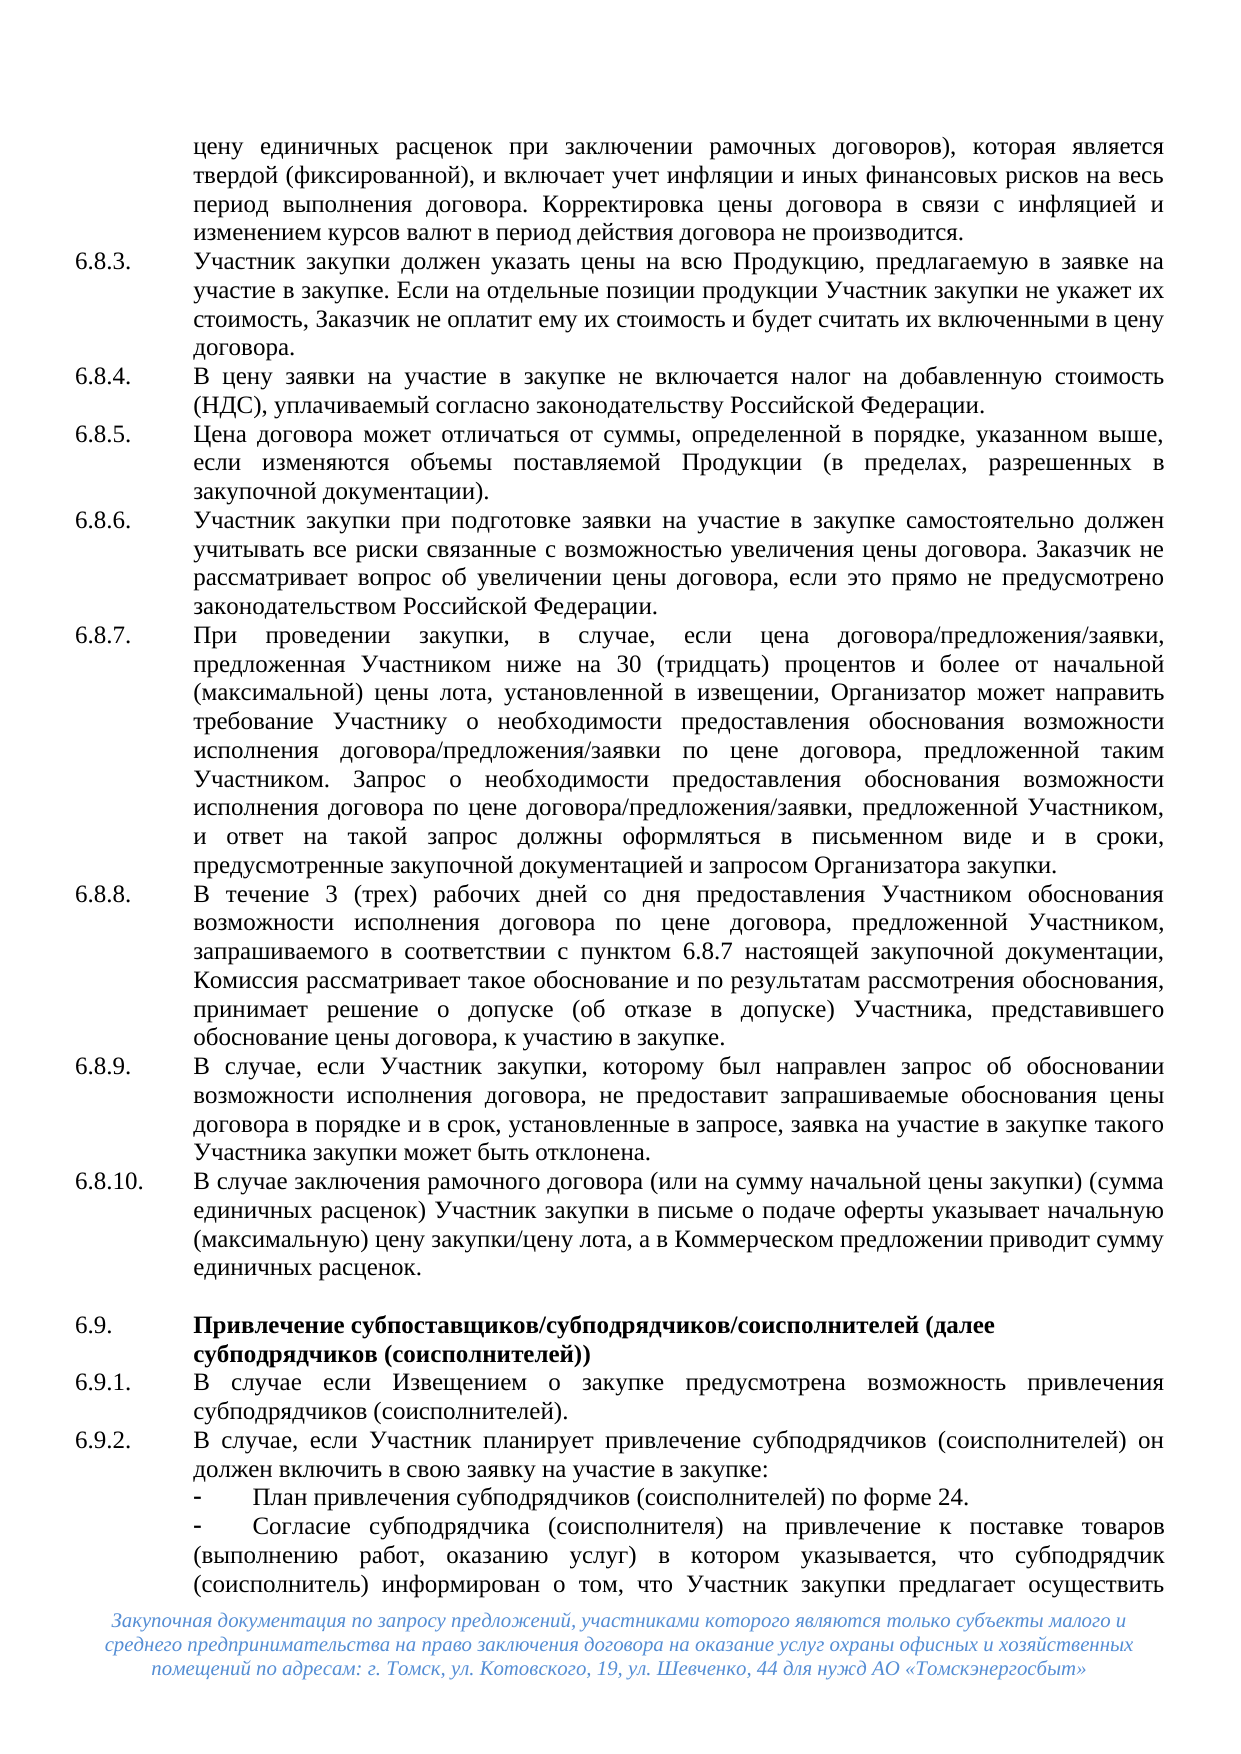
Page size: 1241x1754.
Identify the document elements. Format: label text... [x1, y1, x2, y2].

list Привлечение субпоставщиков/субподрядчиков/соисполнителей (далее субподрядчиков (соисполнителей)) [75, 1310, 1165, 1367]
list В цену заявки на участие в закупке не включается налог на добавленную стоимость (НДС), уплачиваемый согласно законодательству Российской Федерации. [75, 361, 1165, 419]
list В случае заключения рамочного договора (или на сумму начальной цены закупки) (сумма единичных расценок) Участник закупки в письме о подаче оферты указывает начальную (максимальную) цену закупки/цену лота, а в Коммерческом предложении приводит сумму единичных расценок. [75, 1166, 1165, 1281]
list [193, 1511, 1165, 1597]
list В случае, если Участник планирует привлечение субподрядчиков (соисполнителей) он должен включить в свою заявку на участие в закупке: [75, 1425, 1165, 1482]
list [75, 131, 1165, 246]
list В течение 3 (трех) рабочих дней со дня предоставления Участником обоснования возможности исполнения договора по цене договора, предложенной Участником, запрашиваемого в соответствии с пунктом 6.8.7 настоящей закупочной документации, Комиссия рассматривает такое обоснование и по результатам рассмотрения обоснования, принимает решение о допуске (об отказе в допуске) Участника, представившего обоснование цены договора, к участию в закупке. [75, 879, 1165, 1051]
list При проведении закупки, в случае, если цена договора/предложения/заявки, предложенная Участником ниже на 30 (тридцать) процентов и более от начальной (максимальной) цены лота, установленной в извещении, Организатор может направить требование Участнику о необходимости предоставления обоснования возможности исполнения договора/предложения/заявки по цене договора, предложенной таким Участником. Запрос о необходимости предоставления обоснования возможности исполнения договора по цене договора/предложения/заявки, предложенной Участником, и ответ на такой запрос должны оформляться в письменном виде и в сроки, предусмотренные закупочной документацией и запросом Организатора закупки. [75, 620, 1165, 879]
list В случае, если Участник закупки, которому был направлен запрос об обосновании возможности исполнения договора, не предоставит запрашиваемые обоснования цены договора в порядке и в срок, установленные в запросе, заявка на участие в закупке такого Участника закупки может быть отклонена. [75, 1051, 1165, 1166]
list Цена договора может отличаться от суммы, определенной в порядке, указанном выше, если изменяются объемы поставляемой Продукции (в пределах, разрешенных в закупочной документации). [75, 419, 1165, 505]
list В случае если Извещением о закупке предусмотрена возможность привлечения субподрядчиков (соисполнителей). [75, 1367, 1165, 1425]
list Участник закупки должен указать цены на всю Продукцию, предлагаемую в заявке на участие в закупке. Если на отдельные позиции продукции Участник закупки не укажет их стоимость, Заказчик не оплатит ему их стоимость и будет считать их включенными в цену договора. [75, 246, 1165, 361]
list Участник закупки при подготовке заявки на участие в закупке самостоятельно должен учитывать все риски связанные с возможностью увеличения цены договора. Заказчик не рассматривает вопрос об увеличении цены договора, если это прямо не предусмотрено законодательством Российской Федерации. [75, 505, 1165, 620]
list План привлечения субподрядчиков (соисполнителей) по форме 24. [193, 1482, 1165, 1511]
